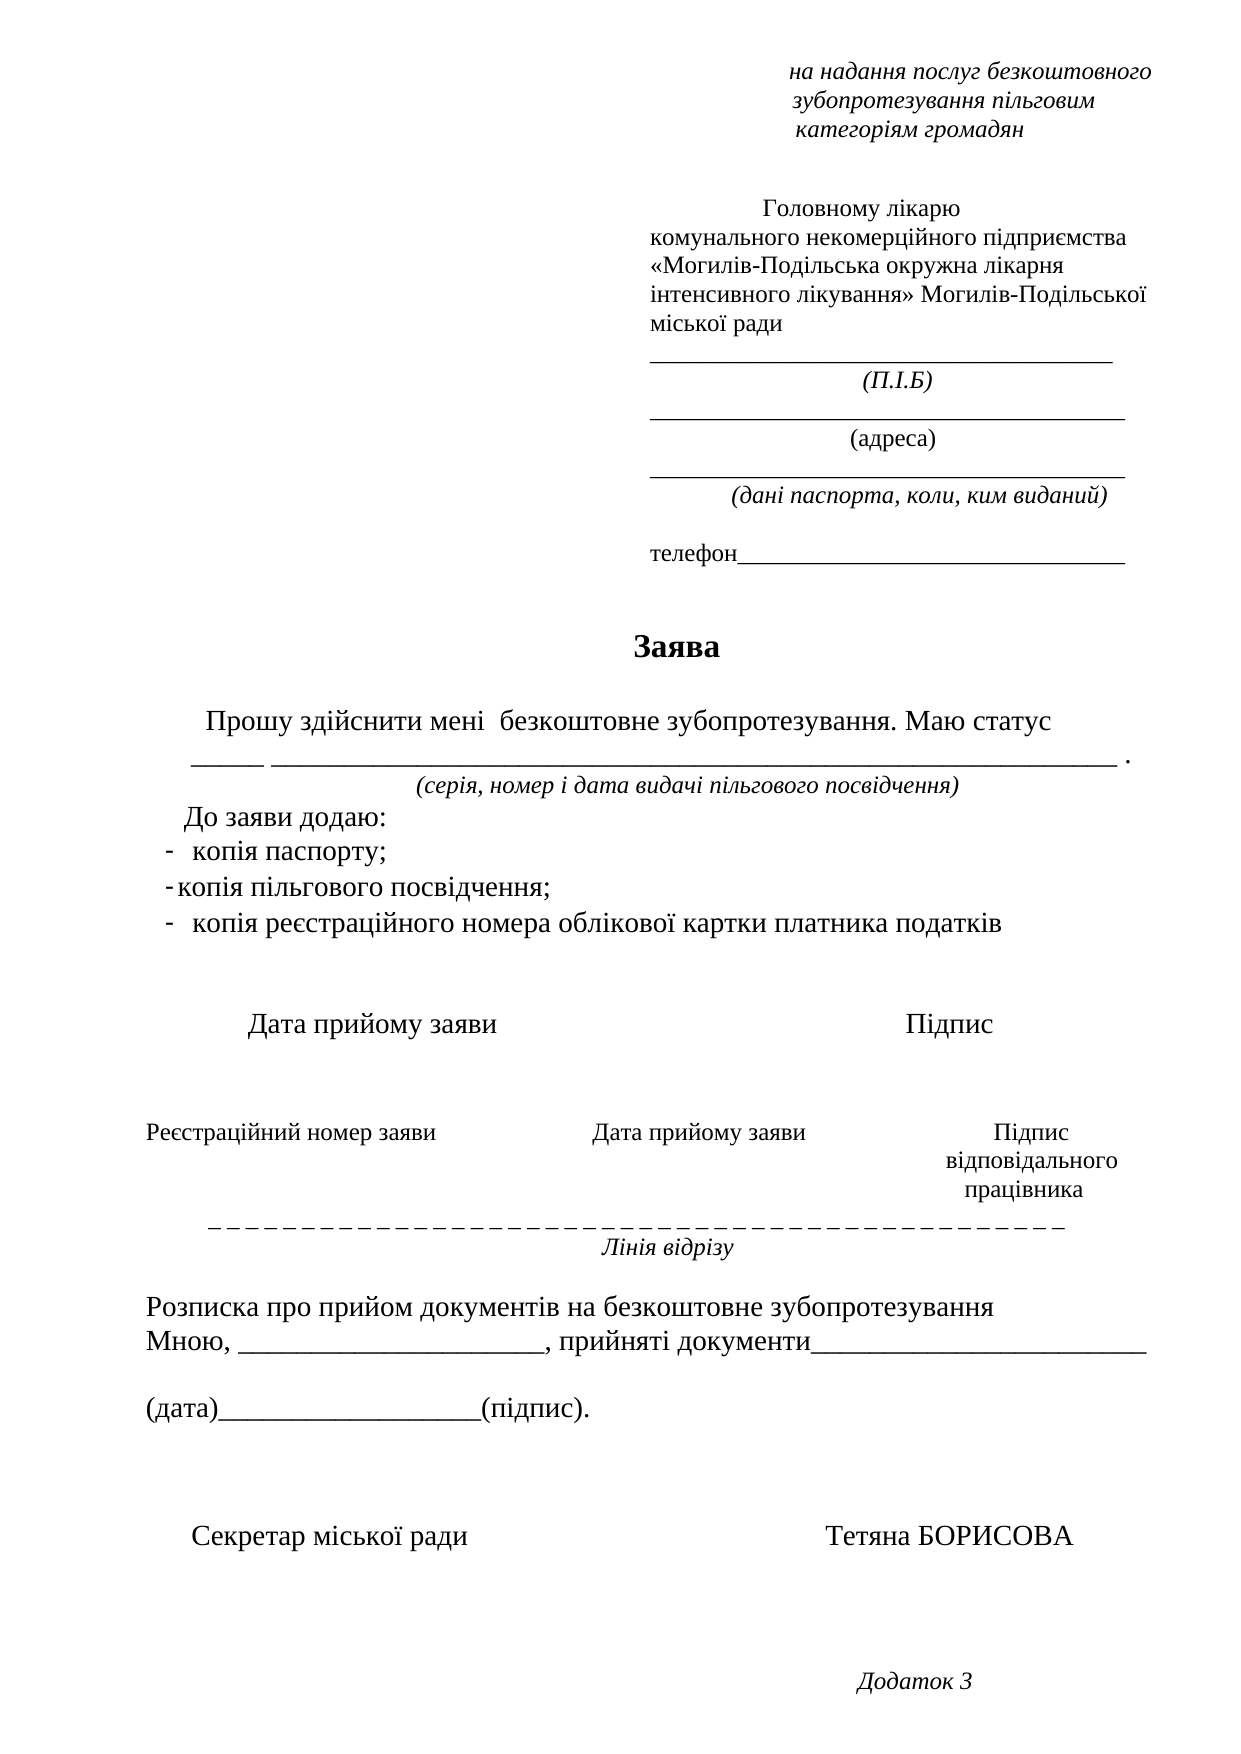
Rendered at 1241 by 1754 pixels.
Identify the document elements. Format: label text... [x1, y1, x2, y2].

text на надання послуг безкоштовного [133, 56, 1167, 85]
text Головному лікарю [650, 193, 1167, 222]
text комунального некомерційного підприємства «Могилів-Подільська окружна лікарня інтенсивного лікування» Могилів-Подільської міської ради [650, 222, 1167, 337]
text ______________________________________ [650, 452, 1167, 480]
text Дата прийому заяви Підпис [146, 1006, 1167, 1040]
text зубопротезування пільговим [133, 85, 1167, 114]
text Заява [103, 626, 1167, 665]
text (серія, номер і дата видачі пільгового посвідчення) [103, 770, 1167, 799]
text відповідального [146, 1145, 1167, 1174]
text Прошу здійснити мені безкоштовне зубопротезування. Маю статус [103, 703, 1167, 737]
text категоріям громадян [133, 114, 1167, 142]
text _____________________________________ [650, 337, 1167, 365]
text ______________________________________ [650, 394, 1167, 423]
text До заяви додаю: [103, 799, 1167, 832]
list копія реєстраційного номера облікової картки платника податків [133, 904, 1167, 939]
list копія пільгового посвідчення; [133, 868, 1167, 904]
text (П.І.Б) [650, 365, 1167, 394]
text Лінія відрізу [146, 1232, 1167, 1260]
text Мною, _____________________, прийняті документи_______________________ [146, 1323, 1167, 1356]
text _____ __________________________________________________________ . [103, 737, 1167, 770]
list копія паспорту; [133, 832, 1167, 868]
text _ _ _ _ _ _ _ _ _ _ _ _ _ _ _ _ _ _ _ _ _ _ _ _ _ _ _ _ _ _ _ _ _ _ _ _ _ _ _ _ _ _ _ _ _ _ [146, 1203, 1167, 1232]
text (дані паспорта, коли, ким виданий) [650, 480, 1167, 509]
text (дата)__________________(підпис). [146, 1390, 1167, 1423]
text (адреса) [650, 423, 1167, 452]
text Секретар міської ради Тетяна БОРИСОВА [133, 1518, 1167, 1551]
text працівника [146, 1174, 1167, 1203]
text Розписка про прийом документів на безкоштовне зубопротезування [146, 1289, 1167, 1323]
text Реєстраційний номер заяви Дата прийому заяви Підпис [146, 1117, 1167, 1145]
text Додаток 3 [133, 1666, 1167, 1695]
text телефон_______________________________ [650, 538, 1167, 567]
